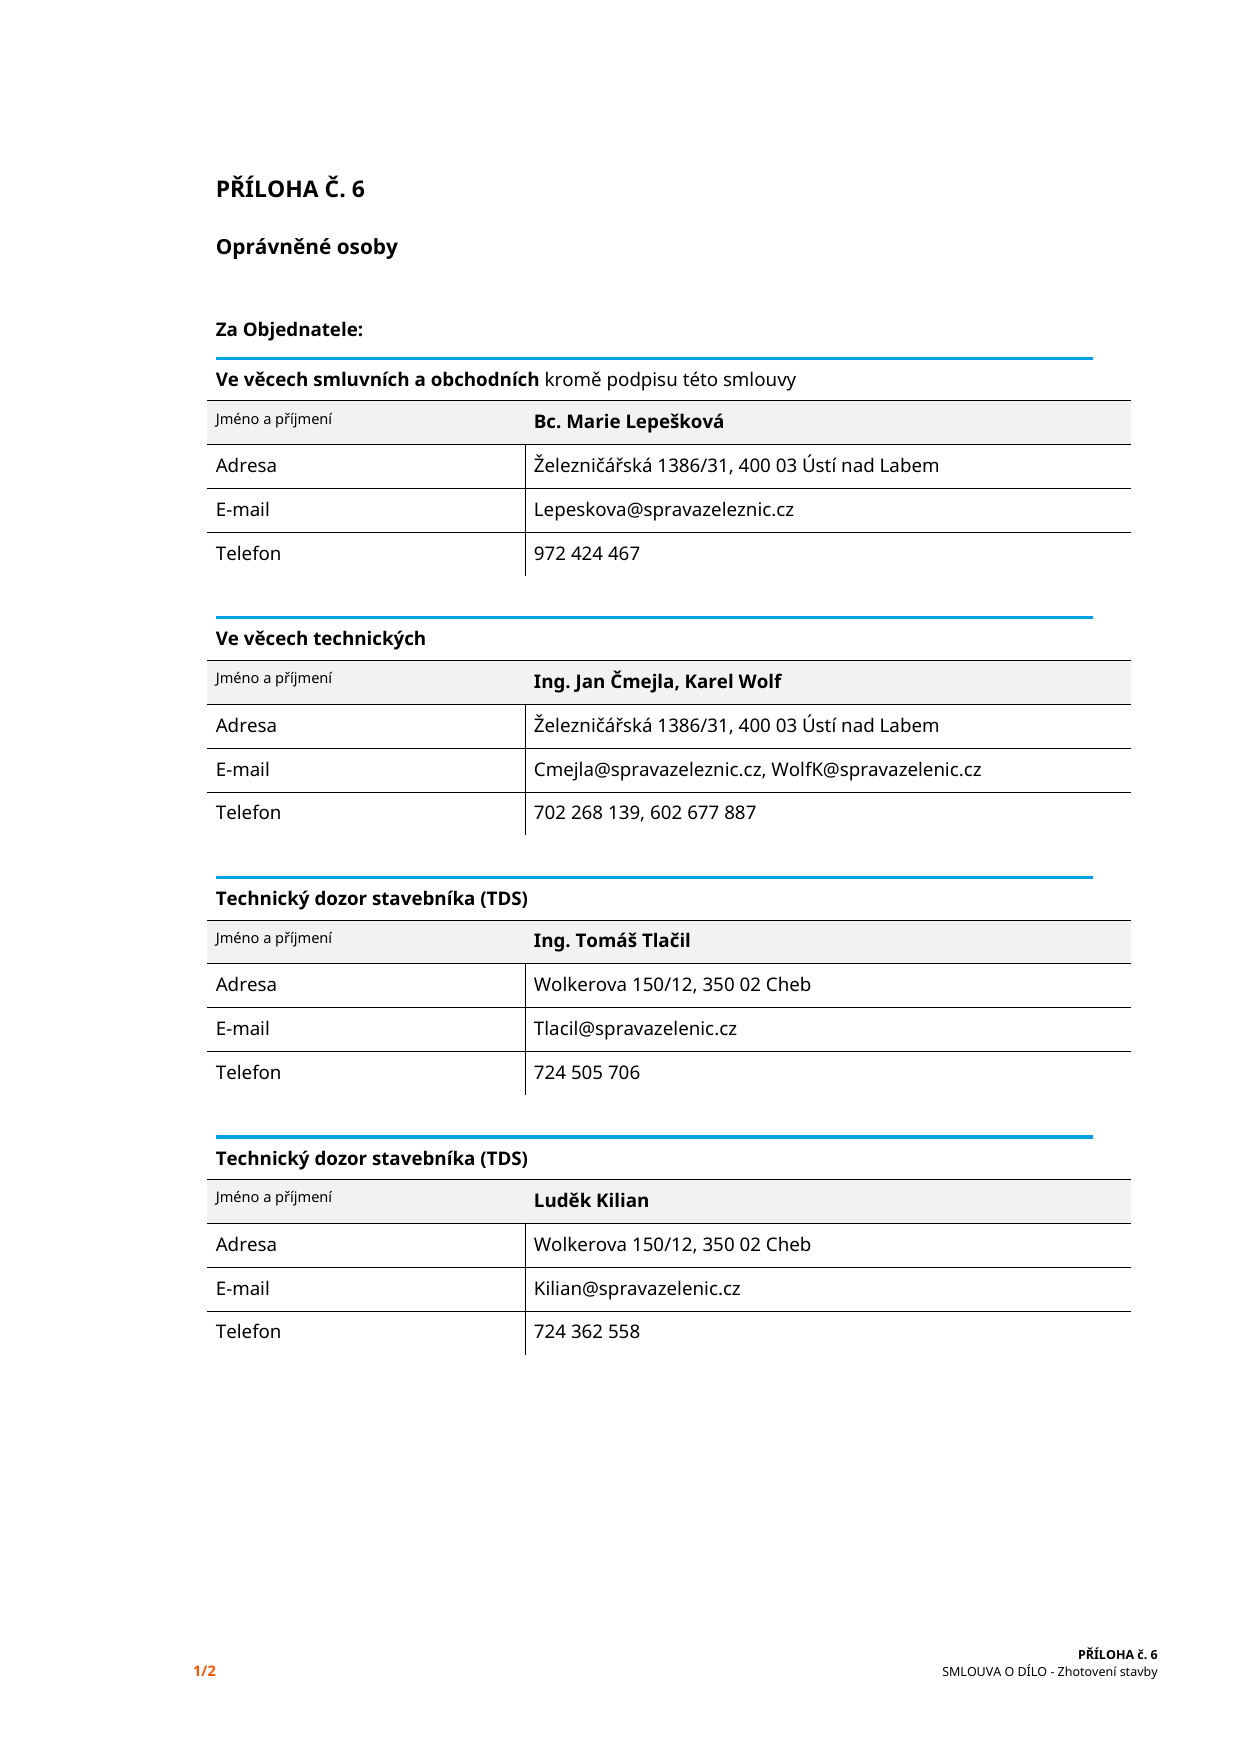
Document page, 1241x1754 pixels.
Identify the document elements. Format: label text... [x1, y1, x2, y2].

text Za Objednatele: [216, 316, 1093, 342]
table_cell E-mail [207, 489, 525, 532]
table_header Jméno a příjmení [207, 401, 526, 444]
table_header Jméno a příjmení [207, 1180, 526, 1223]
table_cell Wolkerova 150/12, 350 02 Cheb [526, 964, 1131, 1007]
table_cell E-mail [207, 1268, 525, 1311]
table_cell 724 505 706 [526, 1052, 1131, 1095]
table_cell E-mail [207, 749, 525, 791]
table_header Bc. Marie Lepešková [526, 401, 1131, 444]
table_cell E-mail [207, 1008, 525, 1051]
table_cell Železničářská 1386/31, 400 03 Ústí nad Labem [526, 705, 1131, 748]
text Ve věcech smluvních a obchodních kromě podpisu této smlouvy [216, 360, 1093, 392]
table_cell Telefon [207, 793, 525, 835]
table_cell 972 424 467 [526, 533, 1131, 576]
table_cell Adresa [207, 964, 525, 1007]
text Příloha č. 6 [216, 172, 1093, 204]
table_header Jméno a příjmení [207, 921, 526, 963]
table_header Luděk Kilian [526, 1180, 1131, 1223]
table_cell Kilian@spravazelenic.cz [526, 1268, 1131, 1311]
table_header Ing. Jan Čmejla, Karel Wolf [526, 661, 1131, 704]
table_cell Tlacil@spravazelenic.cz [526, 1008, 1131, 1051]
text Ve věcech technických [216, 619, 1093, 651]
text Technický dozor stavebníka (TDS) [216, 1139, 1093, 1170]
text Technický dozor stavebníka (TDS) [216, 879, 1093, 911]
table_cell Telefon [207, 1052, 525, 1095]
table_cell 724 362 558 [526, 1312, 1131, 1354]
table_cell Adresa [207, 1224, 525, 1267]
table_cell 702 268 139, 602 677 887 [526, 793, 1131, 835]
table_cell Lepeskova@spravazeleznic.cz [526, 489, 1131, 532]
table_cell Telefon [207, 533, 525, 576]
table_cell Telefon [207, 1312, 525, 1354]
table_cell Adresa [207, 445, 525, 488]
table_cell Wolkerova 150/12, 350 02 Cheb [526, 1224, 1131, 1267]
table_header Jméno a příjmení [207, 661, 526, 704]
table_header Ing. Tomáš Tlačil [526, 921, 1131, 963]
text Oprávněné osoby [216, 232, 1093, 260]
table_cell Adresa [207, 705, 525, 748]
table_cell Železničářská 1386/31, 400 03 Ústí nad Labem [526, 445, 1131, 488]
table_cell Cmejla@spravazeleznic.cz, WolfK@spravazelenic.cz [526, 749, 1131, 791]
